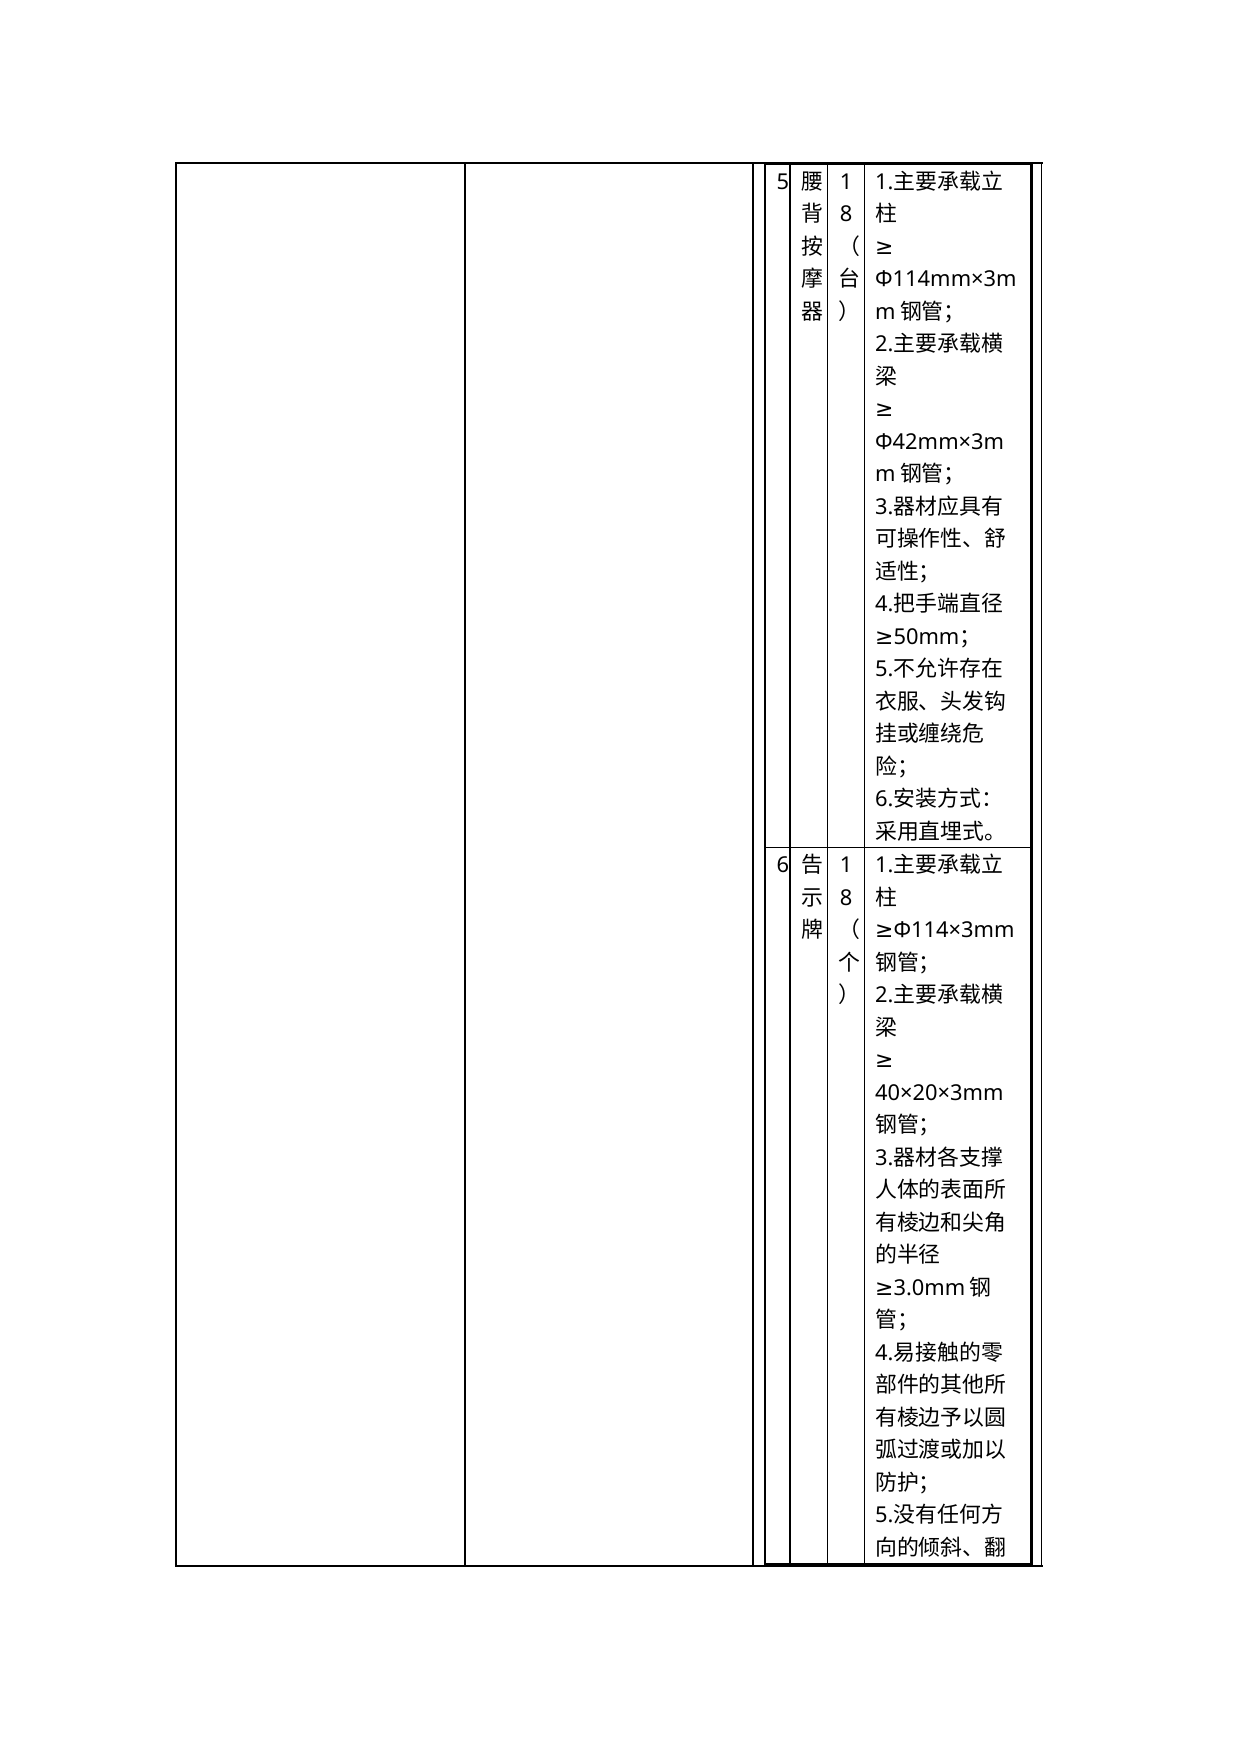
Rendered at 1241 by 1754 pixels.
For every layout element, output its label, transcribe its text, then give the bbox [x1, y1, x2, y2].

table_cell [791, 165, 827, 847]
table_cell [1033, 164, 1041, 1565]
table_cell 1 [177, 164, 464, 1565]
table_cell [766, 165, 789, 847]
table_cell ▲ [466, 164, 752, 1565]
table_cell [754, 164, 764, 1565]
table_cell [865, 165, 1030, 847]
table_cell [828, 165, 864, 847]
